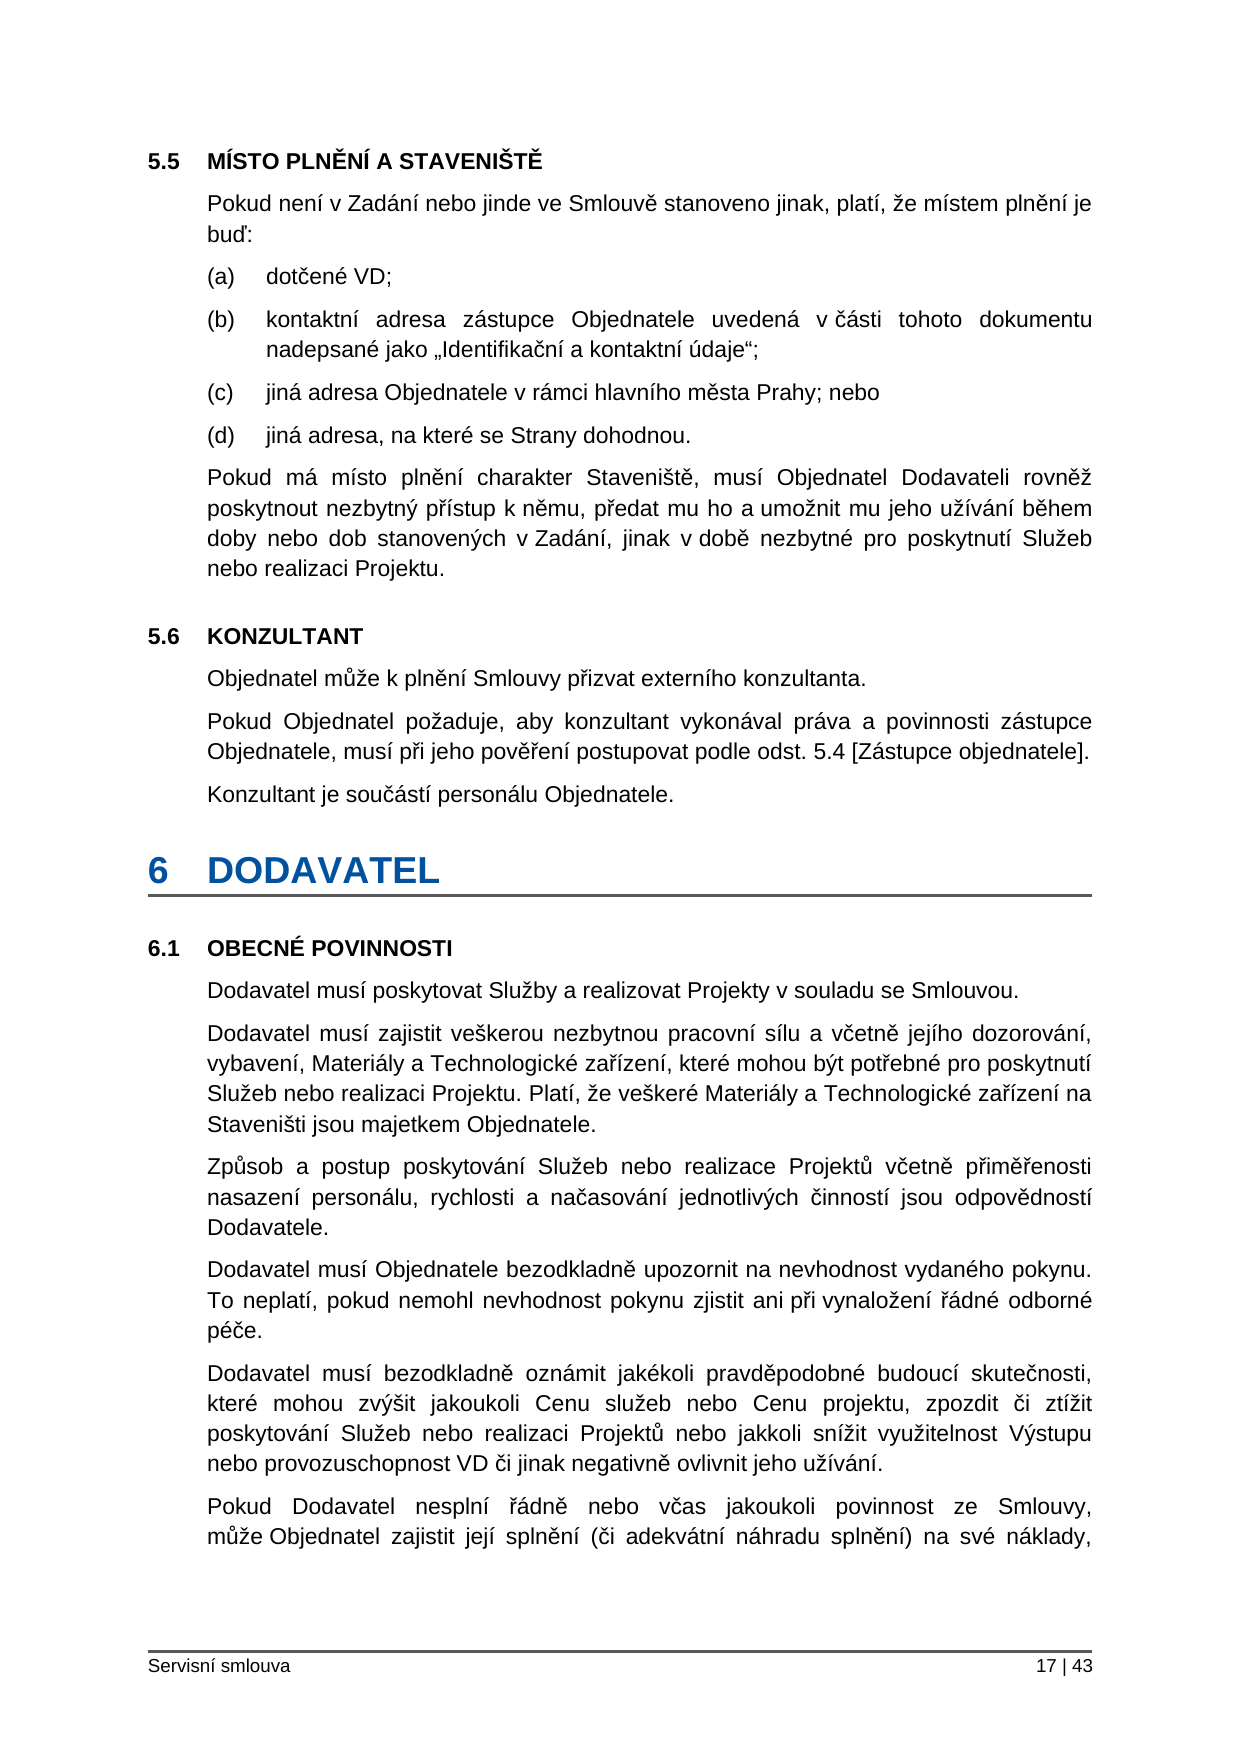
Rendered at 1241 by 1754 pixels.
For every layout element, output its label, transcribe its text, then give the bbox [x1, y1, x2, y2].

text Dodavatel musí Objednatele bezodkladně upozornit na nevhodnost vydaného pokynu. To neplatí, pokud nemohl nevhodnost pokynu zjistit ani při vynaložení řádné odborné péče. [207, 1256, 1092, 1343]
text Dodavatel musí poskytovat Služby a realizovat Projekty v souladu se Smlouvou. [207, 977, 1092, 1004]
text Místo plnění a staveniště [148, 148, 1092, 174]
text Pokud není v Zadání nebo jinde ve Smlouvě stanoveno jinak, platí, že místem plnění je buď: [207, 190, 1092, 247]
text kontaktní adresa zástupce Objednatele uvedená v části tohoto dokumentu nadepsané jako „Identifikační a kontaktní údaje“; [207, 306, 1092, 363]
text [207, 1493, 1092, 1549]
list Pokud Objednatel požaduje, aby konzultant vykonával práva a povinnosti zástupce Objednatele, musí při jeho pověření postupovat podle odst. 5.4 [Zástupce objednatele]. [207, 708, 1092, 765]
text Konzultant [148, 623, 1092, 649]
text Dodavatel [148, 849, 1092, 894]
list Konzultant je součástí personálu Objednatele. [207, 781, 1092, 807]
text Dodavatel musí bezodkladně oznámit jakékoli pravděpodobné budoucí skutečnosti, které mohou zvýšit jakoukoli Cenu služeb nebo Cenu projektu, zpozdit či ztížit poskytování Služeb nebo realizaci Projektů nebo jakkoli snížit využitelnost Výstupu nebo provozuschopnost VD či jinak negativně ovlivnit jeho užívání. [207, 1359, 1092, 1477]
text Dodavatel musí zajistit veškerou nezbytnou pracovní sílu a včetně jejího dozorování, vybavení, Materiály a Technologické zařízení, které mohou být potřebné pro poskytnutí Služeb nebo realizaci Projektu. Platí, že veškeré Materiály a Technologické zařízení na Staveništi jsou majetkem Objednatele. [207, 1020, 1092, 1137]
list Objednatel může k plnění Smlouvy přizvat externího konzultanta. [207, 665, 1092, 692]
text dotčené VD; [207, 263, 1092, 290]
text Způsob a postup poskytování Služeb nebo realizace Projektů včetně přiměřenosti nasazení personálu, rychlosti a načasování jednotlivých činností jsou odpovědností Dodavatele. [207, 1153, 1092, 1240]
text Obecné povinnosti [148, 934, 1092, 961]
text Pokud má místo plnění charakter Staveniště, musí Objednatel Dodavateli rovněž poskytnout nezbytný přístup k němu, předat mu ho a umožnit mu jeho užívání během doby nebo dob stanovených v Zadání, jinak v době nezbytné pro poskytnutí Služeb nebo realizaci Projektu. [207, 464, 1092, 581]
text jiná adresa Objednatele v rámci hlavního města Prahy; nebo [207, 379, 1092, 405]
text jiná adresa, na které se Strany dohodnou. [207, 422, 1092, 448]
